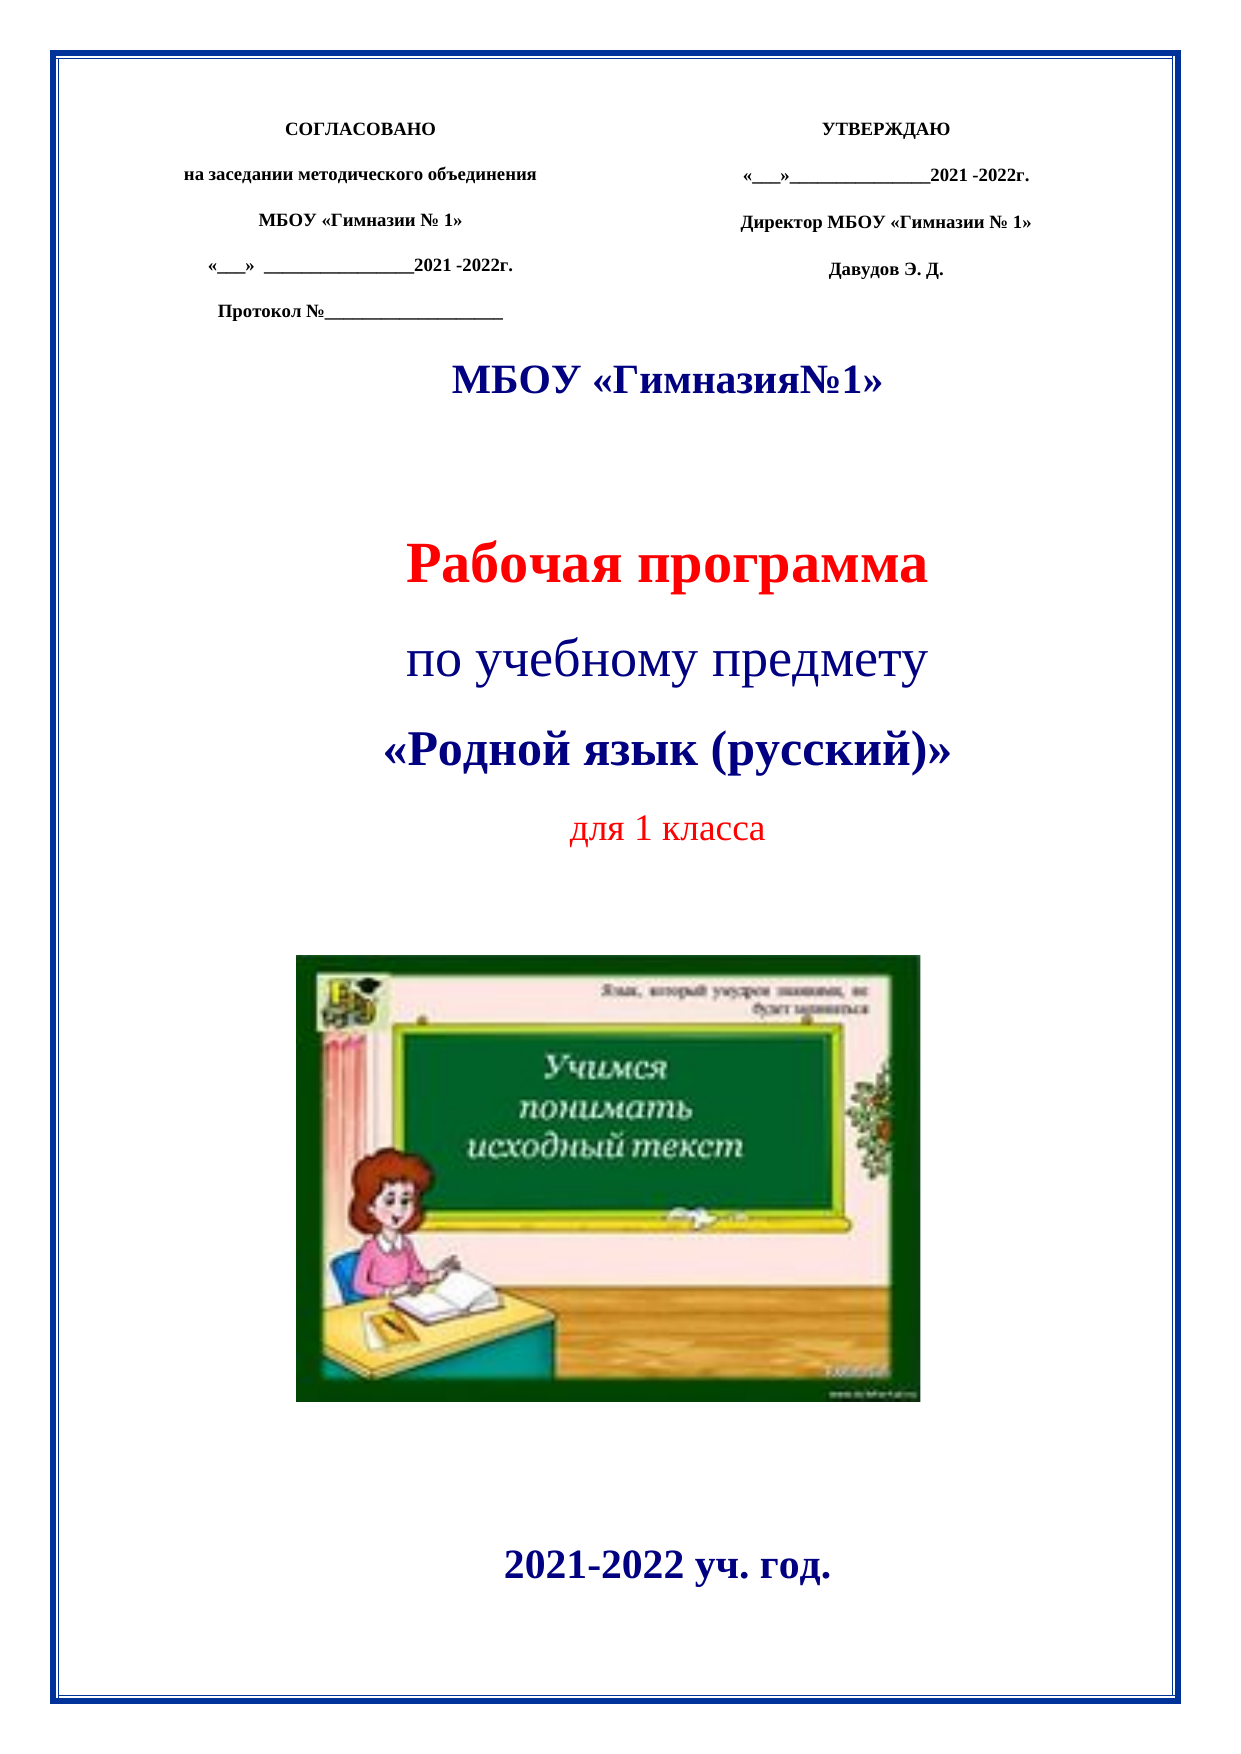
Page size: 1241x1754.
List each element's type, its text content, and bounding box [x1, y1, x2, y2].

table_header СОГЛАСОВАНО на заседании методического объединения МБОУ «Гимназии № 1» «___» ________________2021 -2022г. Протокол №___________________ [142, 118, 579, 354]
text МБОУ «Гимназия№1» [162, 354, 1172, 402]
picture [296, 955, 921, 1402]
text Рабочая программа [162, 528, 1172, 595]
table_header УТВЕРЖДАЮ «___»_______________2021 -2022г. Директор МБОУ «Гимназии № 1» Давудов Э. Д. [579, 118, 1172, 354]
text 2021-2022 уч. год. [162, 1539, 1172, 1587]
text по учебному предмету [162, 626, 1172, 688]
text «Родной язык (русский)» [162, 718, 1172, 776]
text для 1 класса [162, 805, 1172, 848]
